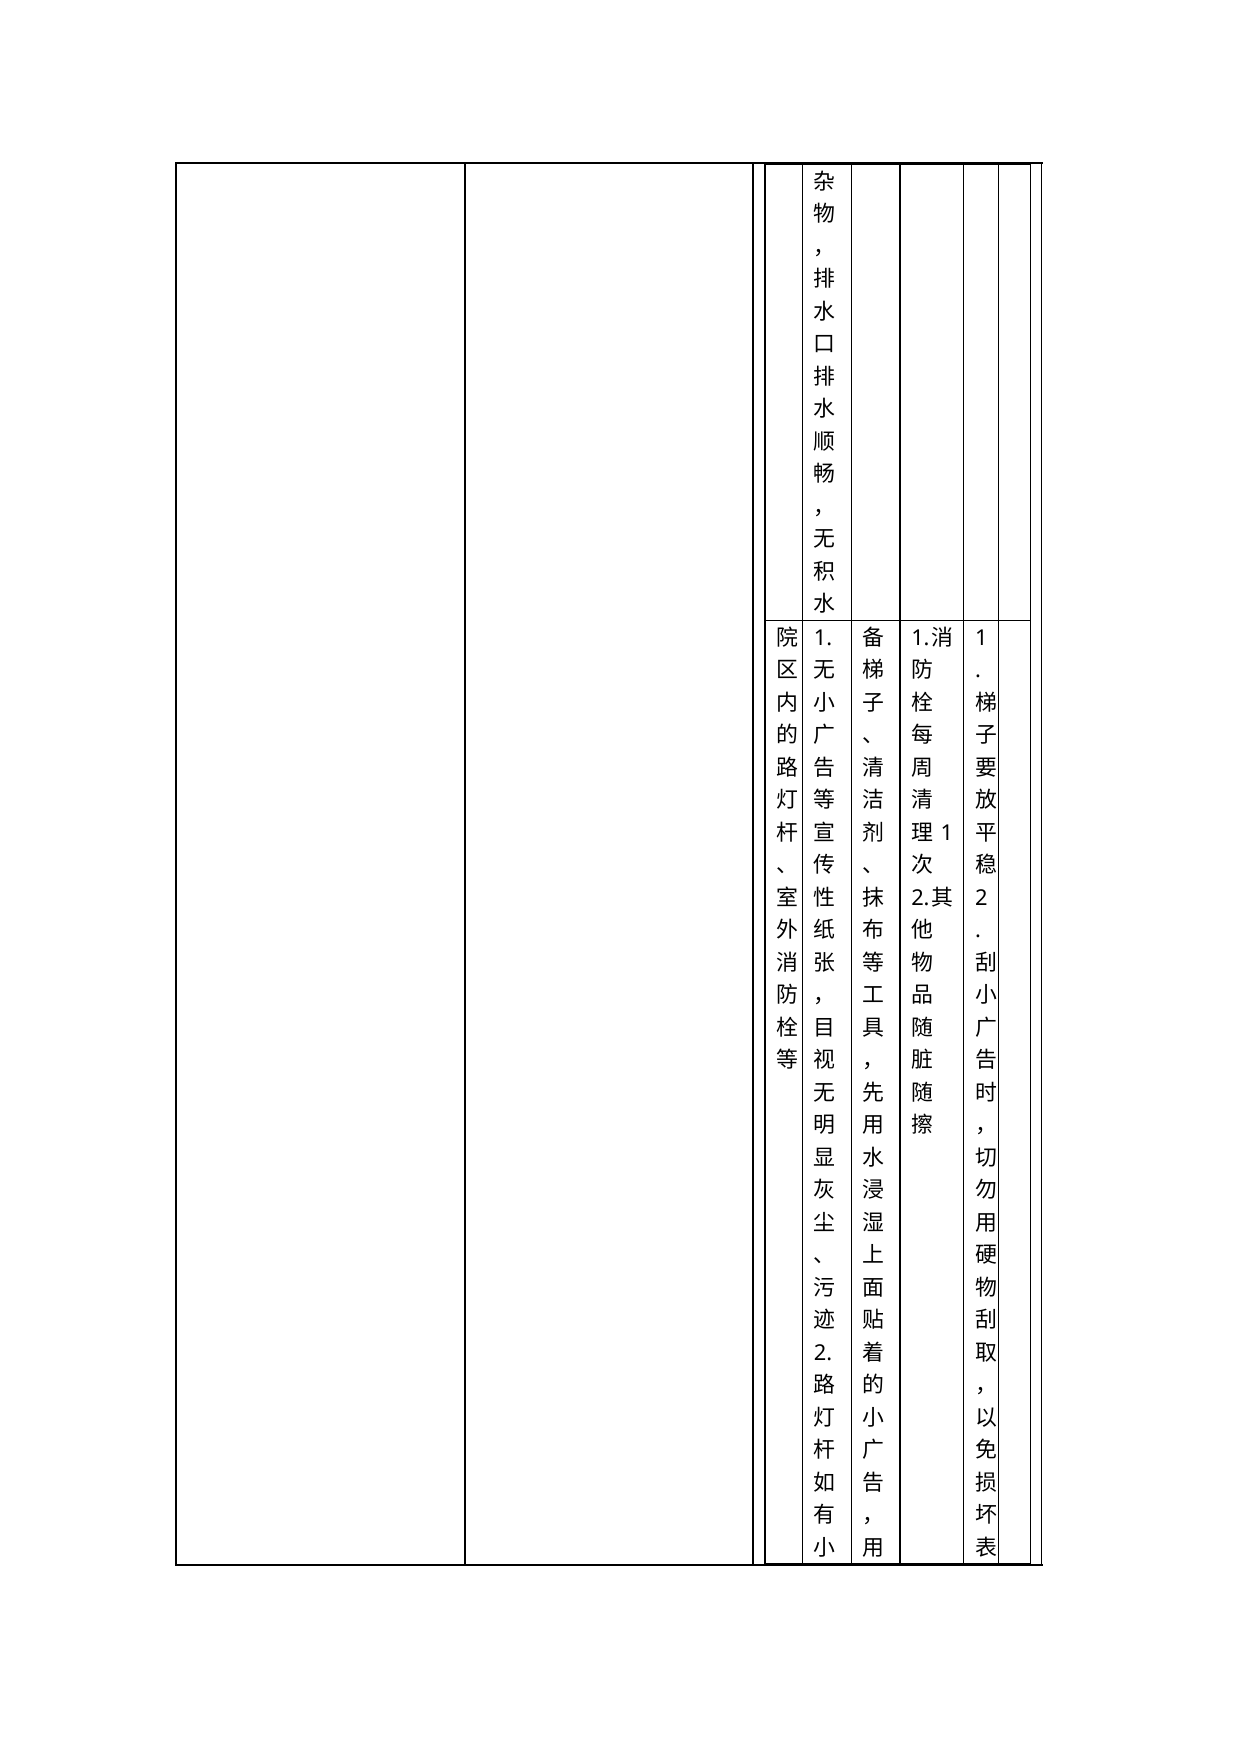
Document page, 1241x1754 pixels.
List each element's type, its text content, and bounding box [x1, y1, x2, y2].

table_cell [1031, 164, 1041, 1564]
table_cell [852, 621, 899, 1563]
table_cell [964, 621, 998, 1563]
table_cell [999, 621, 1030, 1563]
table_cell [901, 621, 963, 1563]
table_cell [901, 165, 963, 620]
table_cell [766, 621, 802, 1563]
table_cell [466, 164, 752, 1564]
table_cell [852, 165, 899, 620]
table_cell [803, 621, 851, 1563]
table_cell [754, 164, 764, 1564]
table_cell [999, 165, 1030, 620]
table_cell 4 [177, 164, 464, 1564]
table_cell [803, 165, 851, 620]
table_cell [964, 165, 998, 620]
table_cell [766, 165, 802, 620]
